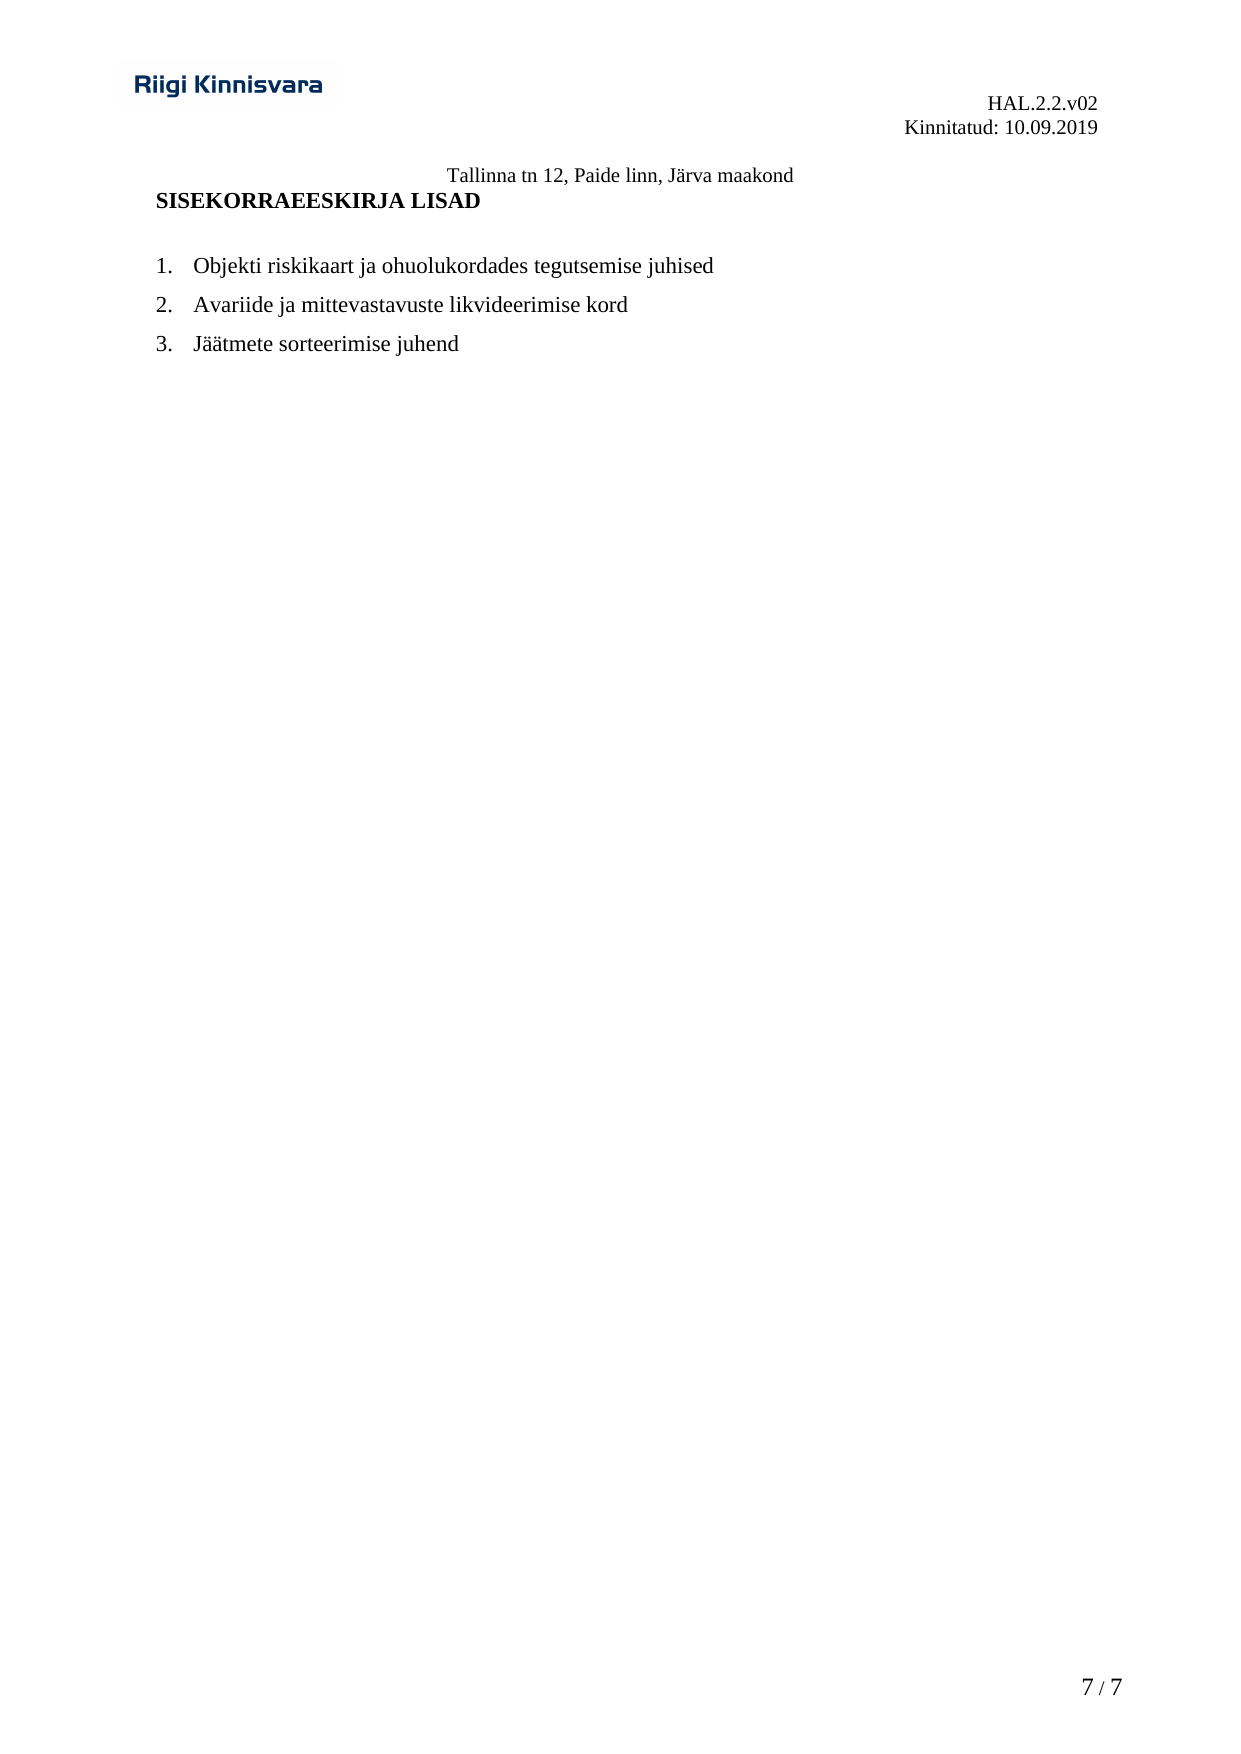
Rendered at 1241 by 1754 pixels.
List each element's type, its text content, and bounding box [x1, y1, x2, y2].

list Jäätmete sorteerimise juhend [156, 330, 1122, 356]
subtitle SISEKORRAEESKIRJA LISAD [156, 187, 1122, 213]
list Avariide ja mittevastavuste likvideerimise kord [156, 291, 1122, 317]
list Objekti riskikaart ja ohuolukordades tegutsemise juhised [156, 252, 1004, 278]
picture [118, 59, 339, 110]
